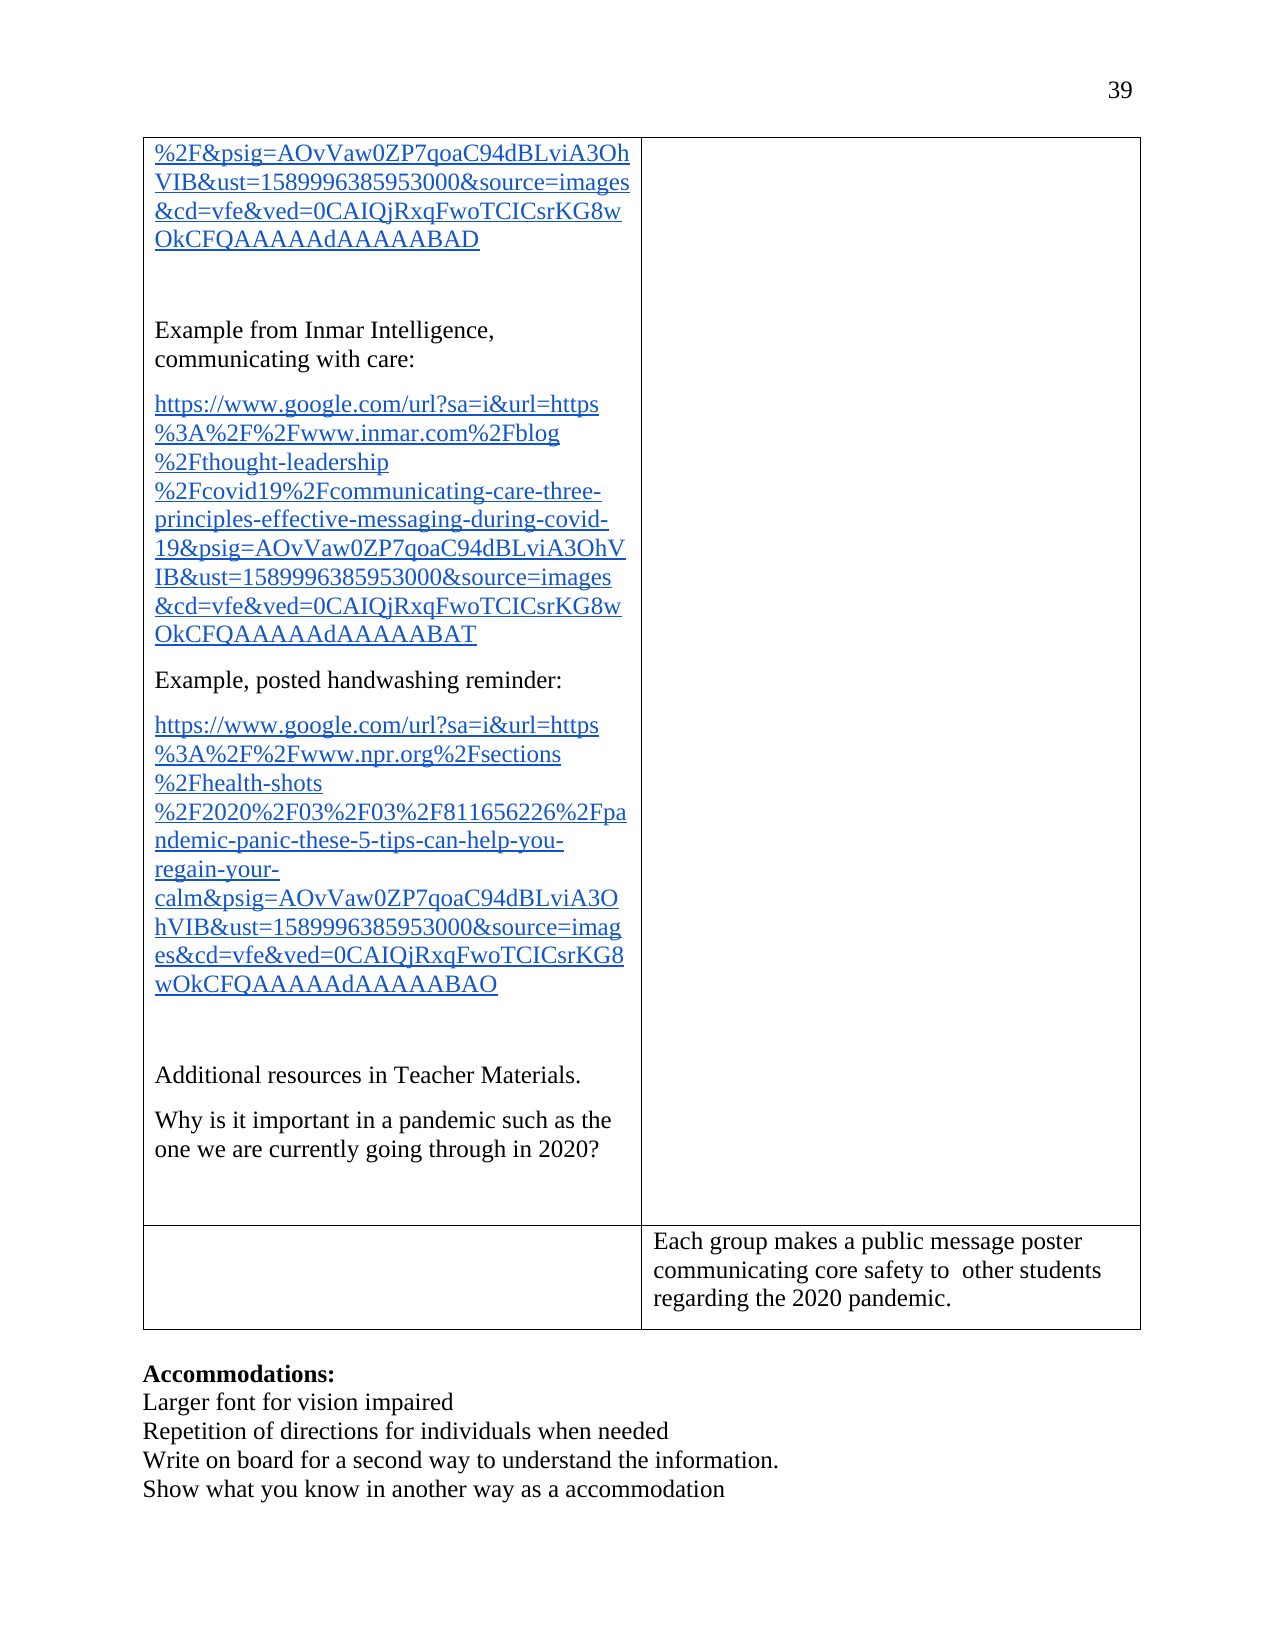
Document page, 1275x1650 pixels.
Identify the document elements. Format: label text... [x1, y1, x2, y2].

text Show what you know in another way as a accommodation [142, 1474, 1132, 1502]
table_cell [144, 138, 641, 1225]
text Larger font for vision impaired [142, 1387, 1132, 1416]
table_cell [642, 138, 1140, 1225]
text Write on board for a second way to understand the information. [142, 1445, 1132, 1474]
table_cell Each group makes a public message poster communicating core safety to other students regarding the 2020 pandemic. [642, 1226, 1140, 1329]
text Accommodations: [142, 1359, 1132, 1387]
text Repetition of directions for individuals when needed [142, 1416, 1132, 1445]
table_cell [144, 1226, 641, 1329]
